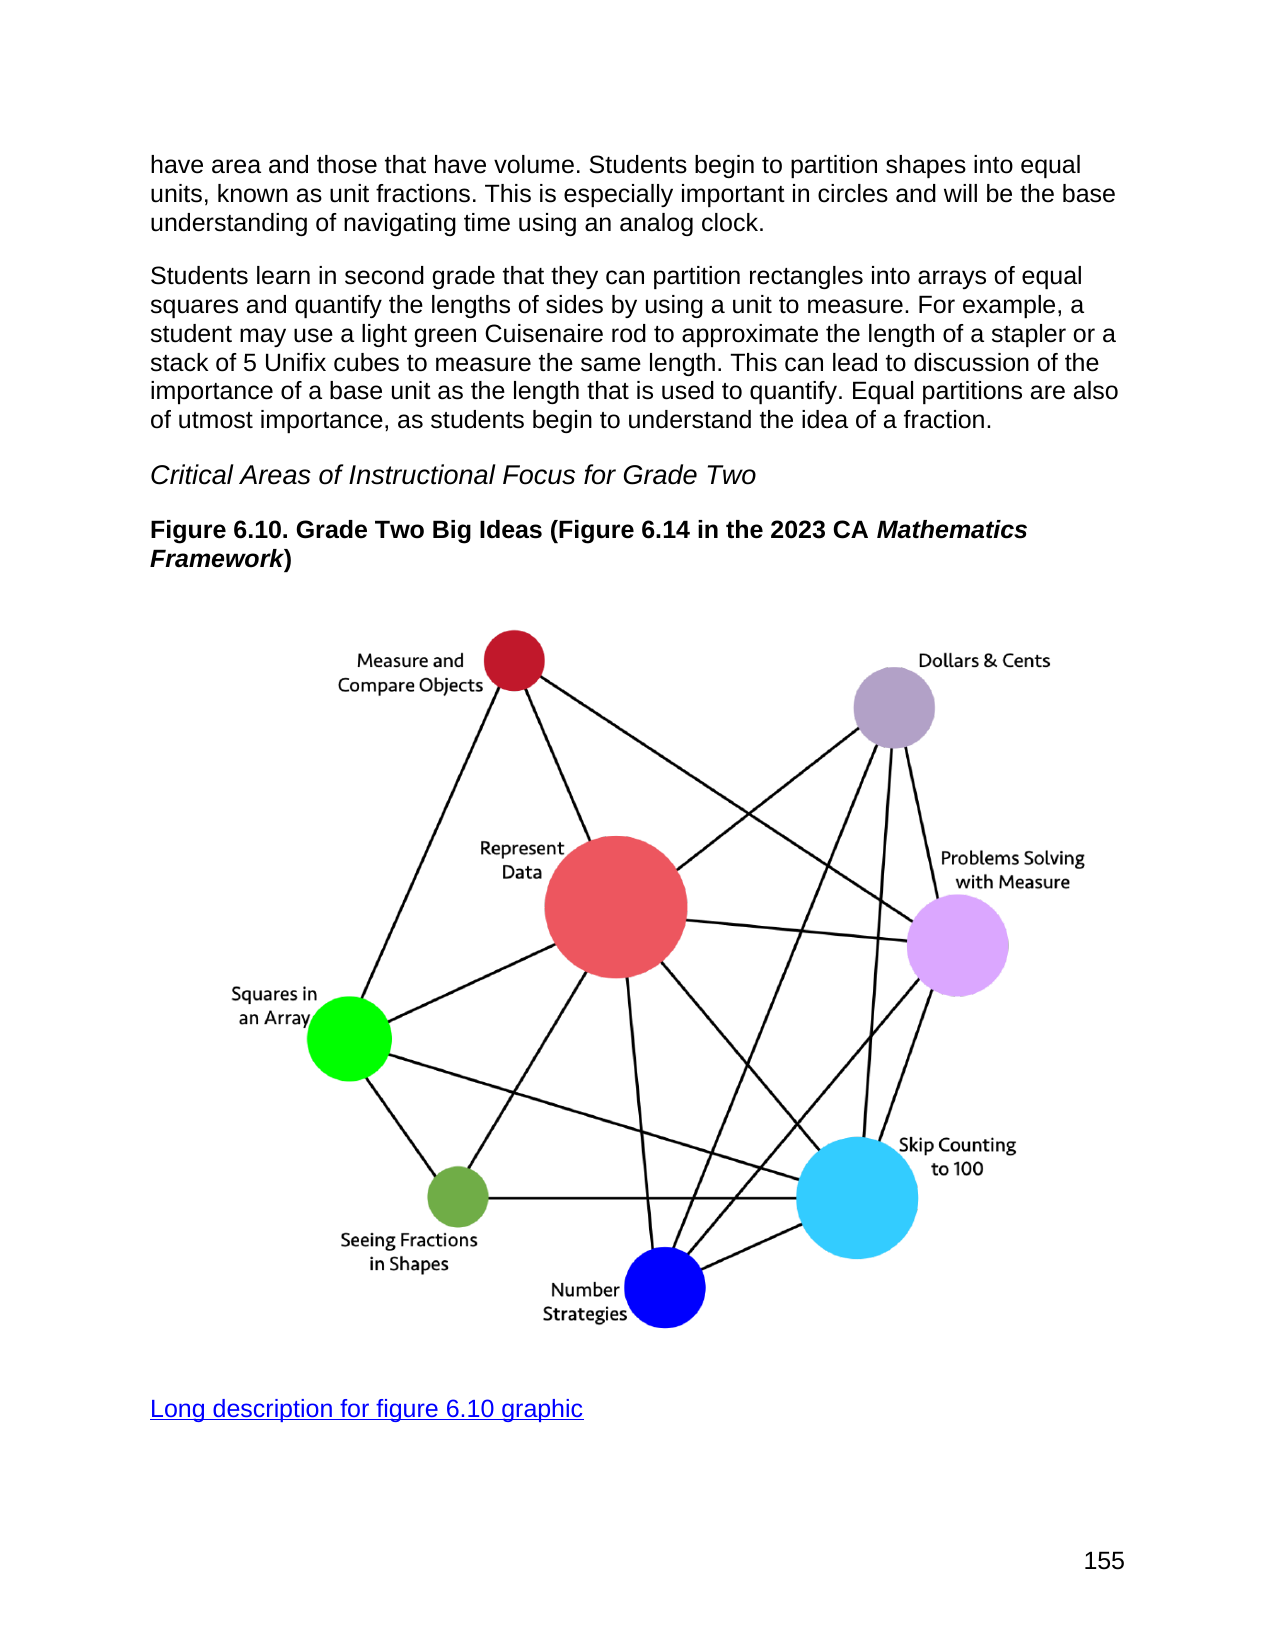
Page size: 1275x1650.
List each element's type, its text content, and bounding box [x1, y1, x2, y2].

subtitle Critical Areas of Instructional Focus for Grade Two [150, 459, 1125, 490]
picture [180, 597, 1096, 1369]
subtitle Figure 6.10. Grade Two Big Ideas (Figure 6.14 in the 2023 CA Mathematics Framework) [150, 515, 1125, 572]
text Students learn in second grade that they can partition rectangles into arrays of equal squares and quantify the lengths of sides by using a unit to measure. For example, a student may use a light green Cuisenaire rod to approximate the length of a stapler or a stack of 5 Unifix cubes to measure the same length. This can lead to discussion of the importance of a base unit as the length that is used to quantify. Equal partitions are also of utmost importance, as students begin to understand the idea of a fraction. [150, 261, 1125, 434]
text Long description for figure 6.10 graphic [150, 1394, 1125, 1423]
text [150, 150, 1125, 236]
